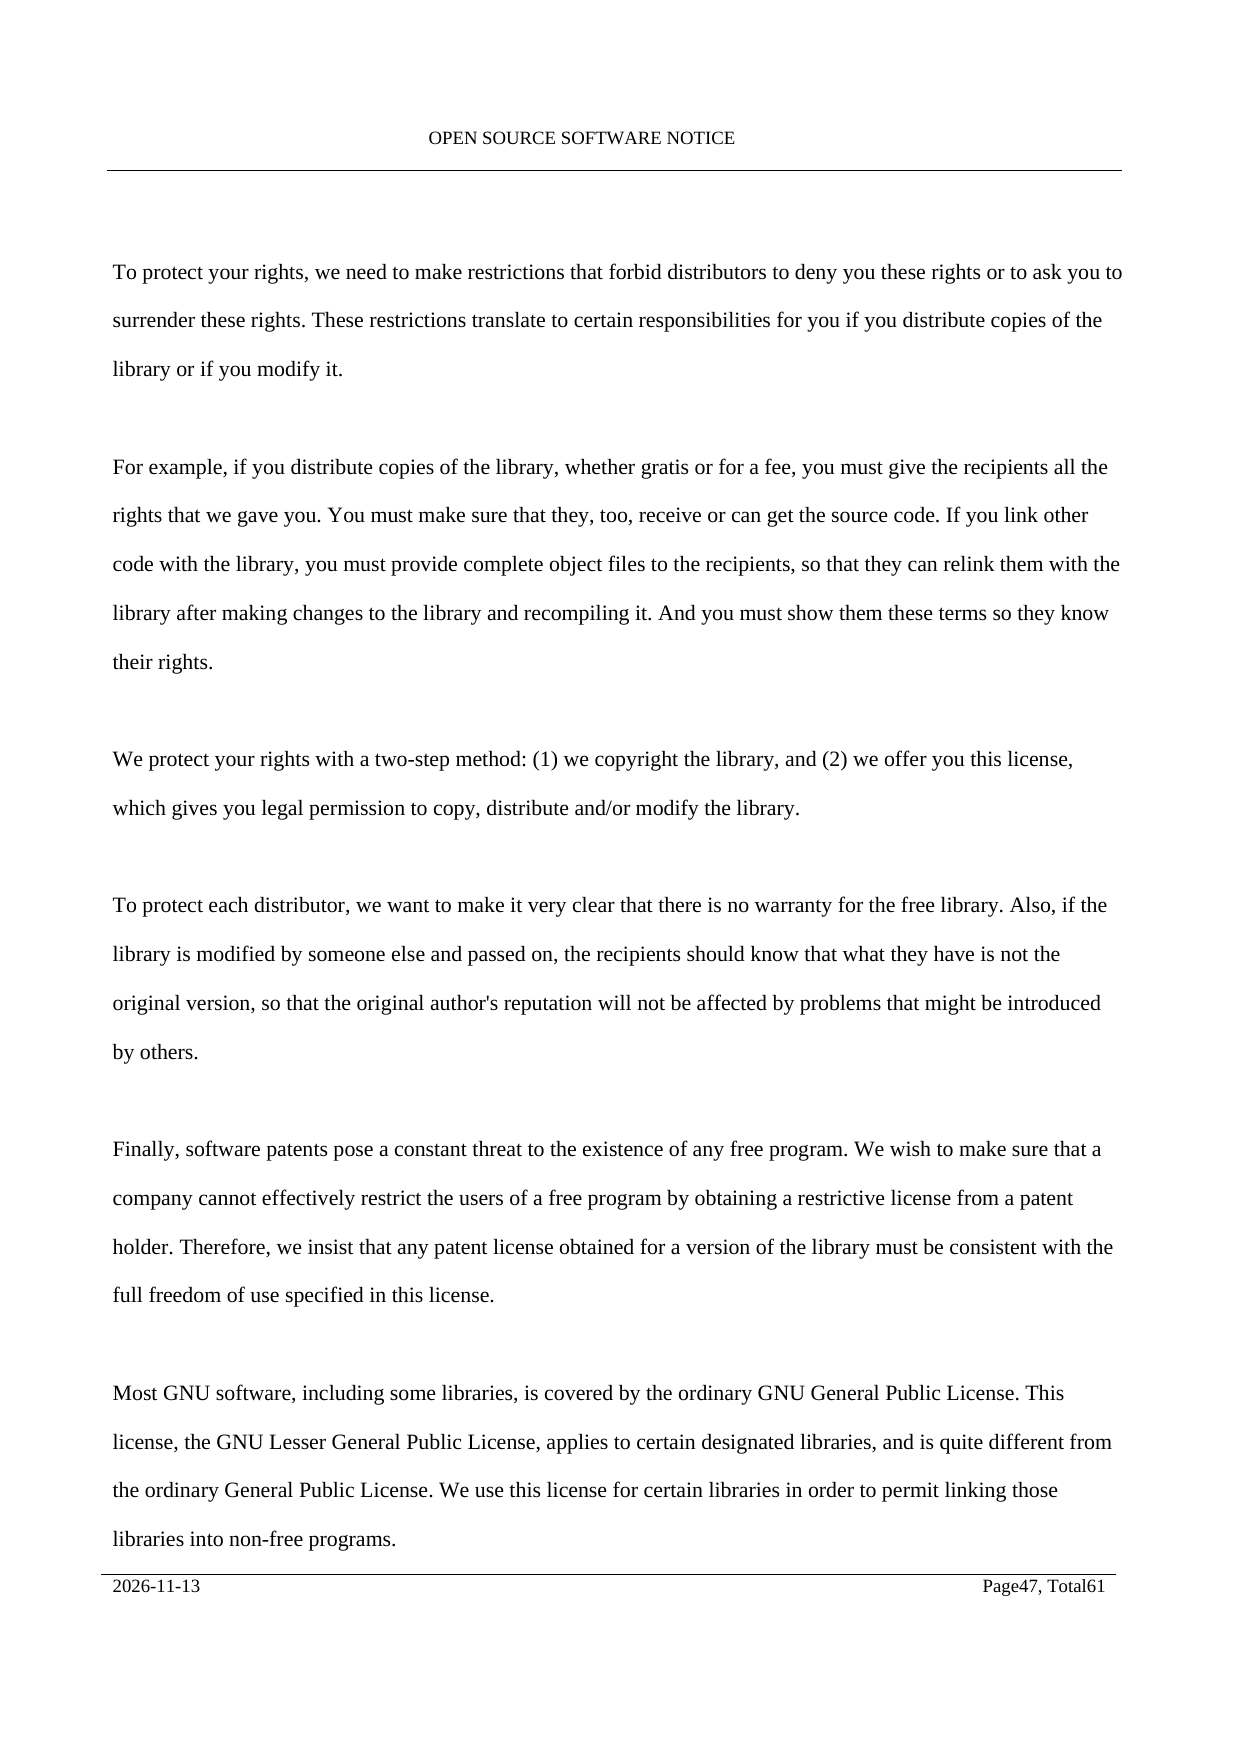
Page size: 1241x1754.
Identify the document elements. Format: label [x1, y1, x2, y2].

text [112, 206, 1128, 1555]
